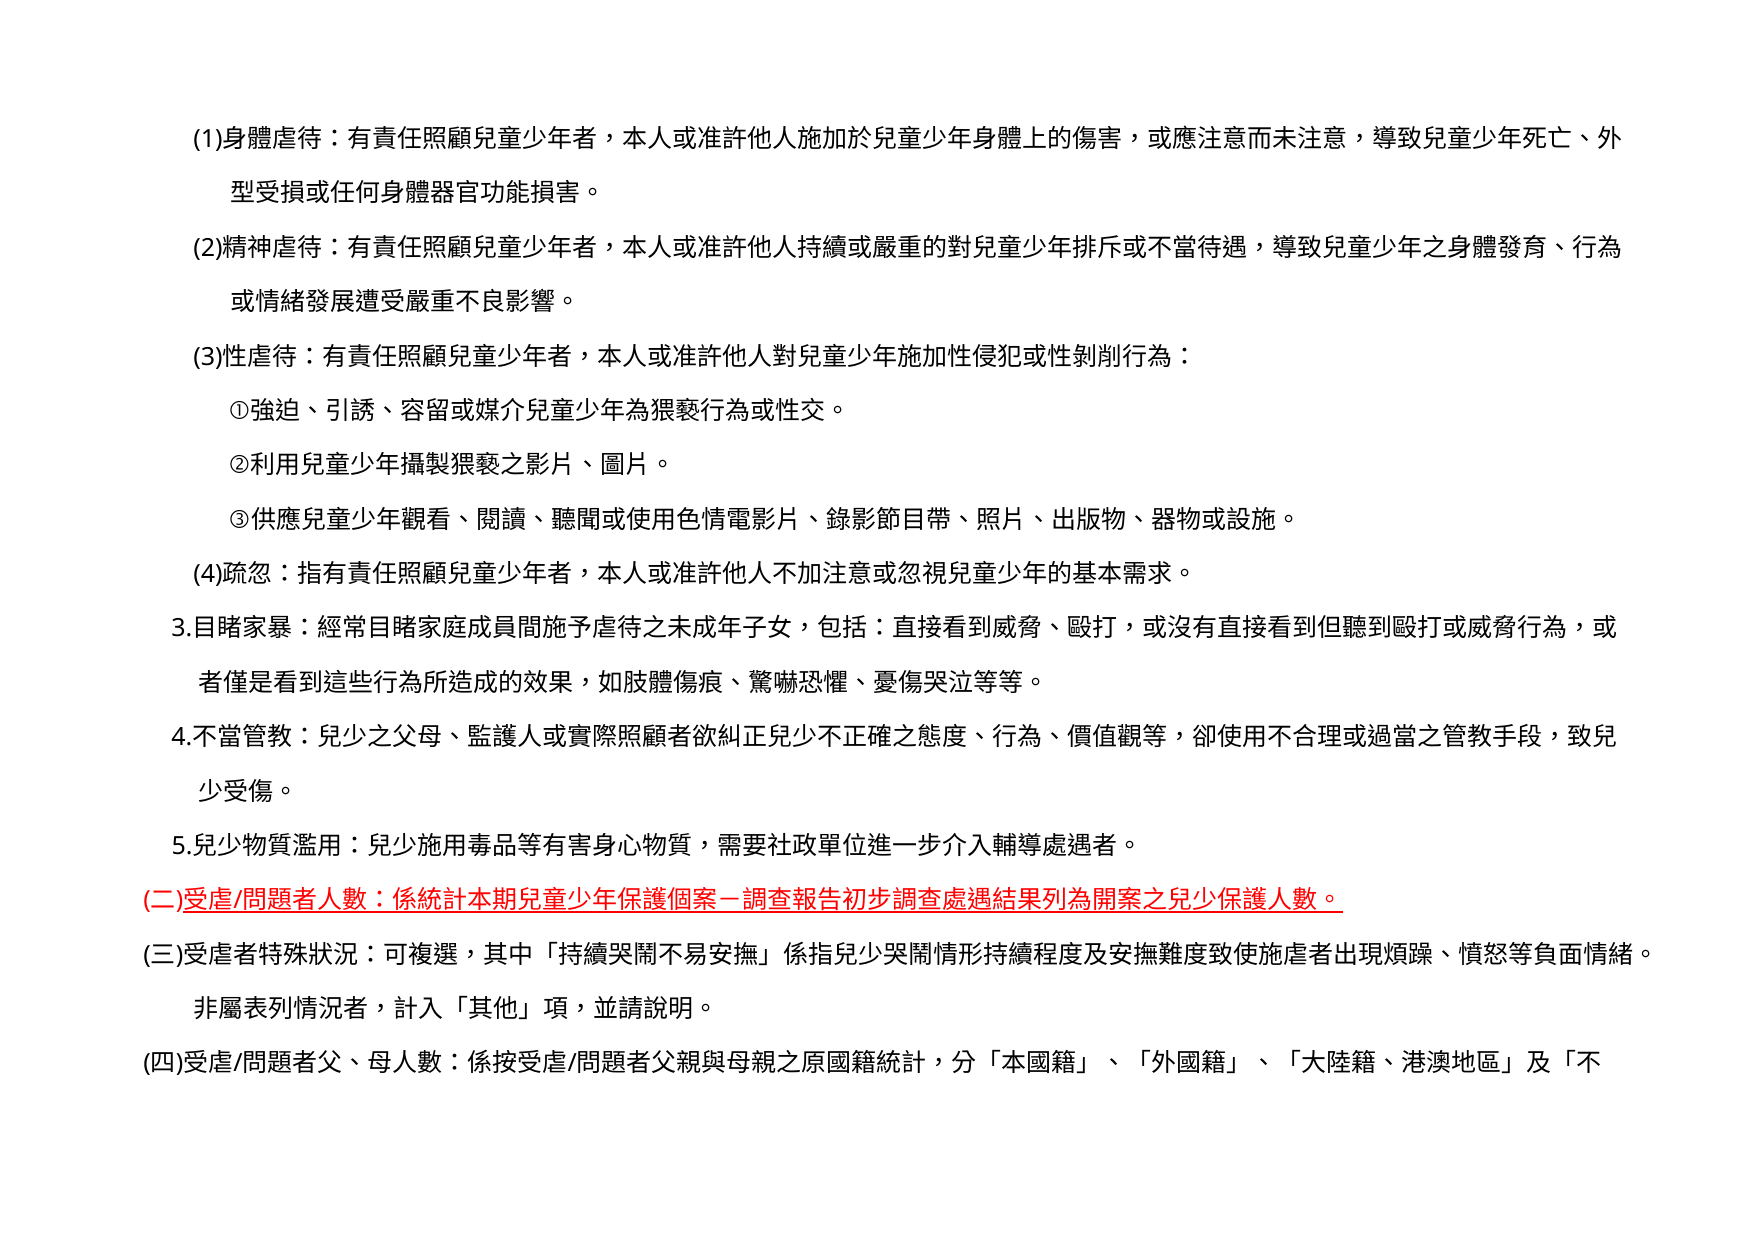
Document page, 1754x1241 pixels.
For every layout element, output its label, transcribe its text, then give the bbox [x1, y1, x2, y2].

text 4.不當管教：兒少之父母、監護人或實際照顧者欲糾正兒少不正確之態度、行為、價值觀等，卻使用不合理或過當之管教手段，致兒少受傷。 [171, 717, 1636, 807]
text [143, 1043, 1636, 1079]
text 利用兒童少年攝製猥褻之影片、圖片。 [228, 445, 1636, 481]
text (三)受虐者特殊狀況：可複選，其中「持續哭鬧不易安撫」係指兒少哭鬧情形持續程度及安撫難度致使施虐者出現煩躁、憤怒等負面情緒。非屬表列情況者，計入「其他」項，並請說明。 [143, 934, 1636, 1025]
text 供應兒童少年觀看、閱讀、聽聞或使用色情電影片、錄影節目帶、照片、出版物、器物或設施。 [228, 499, 1636, 535]
text (3)性虐待：有責任照顧兒童少年者，本人或准許他人對兒童少年施加性侵犯或性剝削行為： [193, 336, 1636, 372]
text 強迫、引誘、容留或媒介兒童少年為猥褻行為或性交。 [228, 390, 1636, 427]
text (1)身體虐待：有責任照顧兒童少年者，本人或准許他人施加於兒童少年身體上的傷害，或應注意而未注意，導致兒童少年死亡、外型受損或任何身體器官功能損害。 [193, 118, 1636, 209]
text (二)受虐/問題者人數：係統計本期兒童少年保護個案－調查報告初步調查處遇結果列為開案之兒少保護人數。 [143, 880, 1636, 916]
text (4)疏忽：指有責任照顧兒童少年者，本人或准許他人不加注意或忽視兒童少年的基本需求。 [193, 553, 1636, 590]
text 5.兒少物質濫用：兒少施用毒品等有害身心物質，需要社政單位進一步介入輔導處遇者。 [171, 825, 1636, 862]
text (2)精神虐待：有責任照顧兒童少年者，本人或准許他人持續或嚴重的對兒童少年排斥或不當待遇，導致兒童少年之身體發育、行為或情緒發展遭受嚴重不良影響。 [193, 227, 1636, 318]
text 3.目睹家暴：經常目睹家庭成員間施予虐待之未成年子女，包括：直接看到威脅、毆打，或沒有直接看到但聽到毆打或威脅行為，或者僅是看到這些行為所造成的效果，如肢體傷痕、驚嚇恐懼、憂傷哭泣等等。 [171, 608, 1636, 698]
